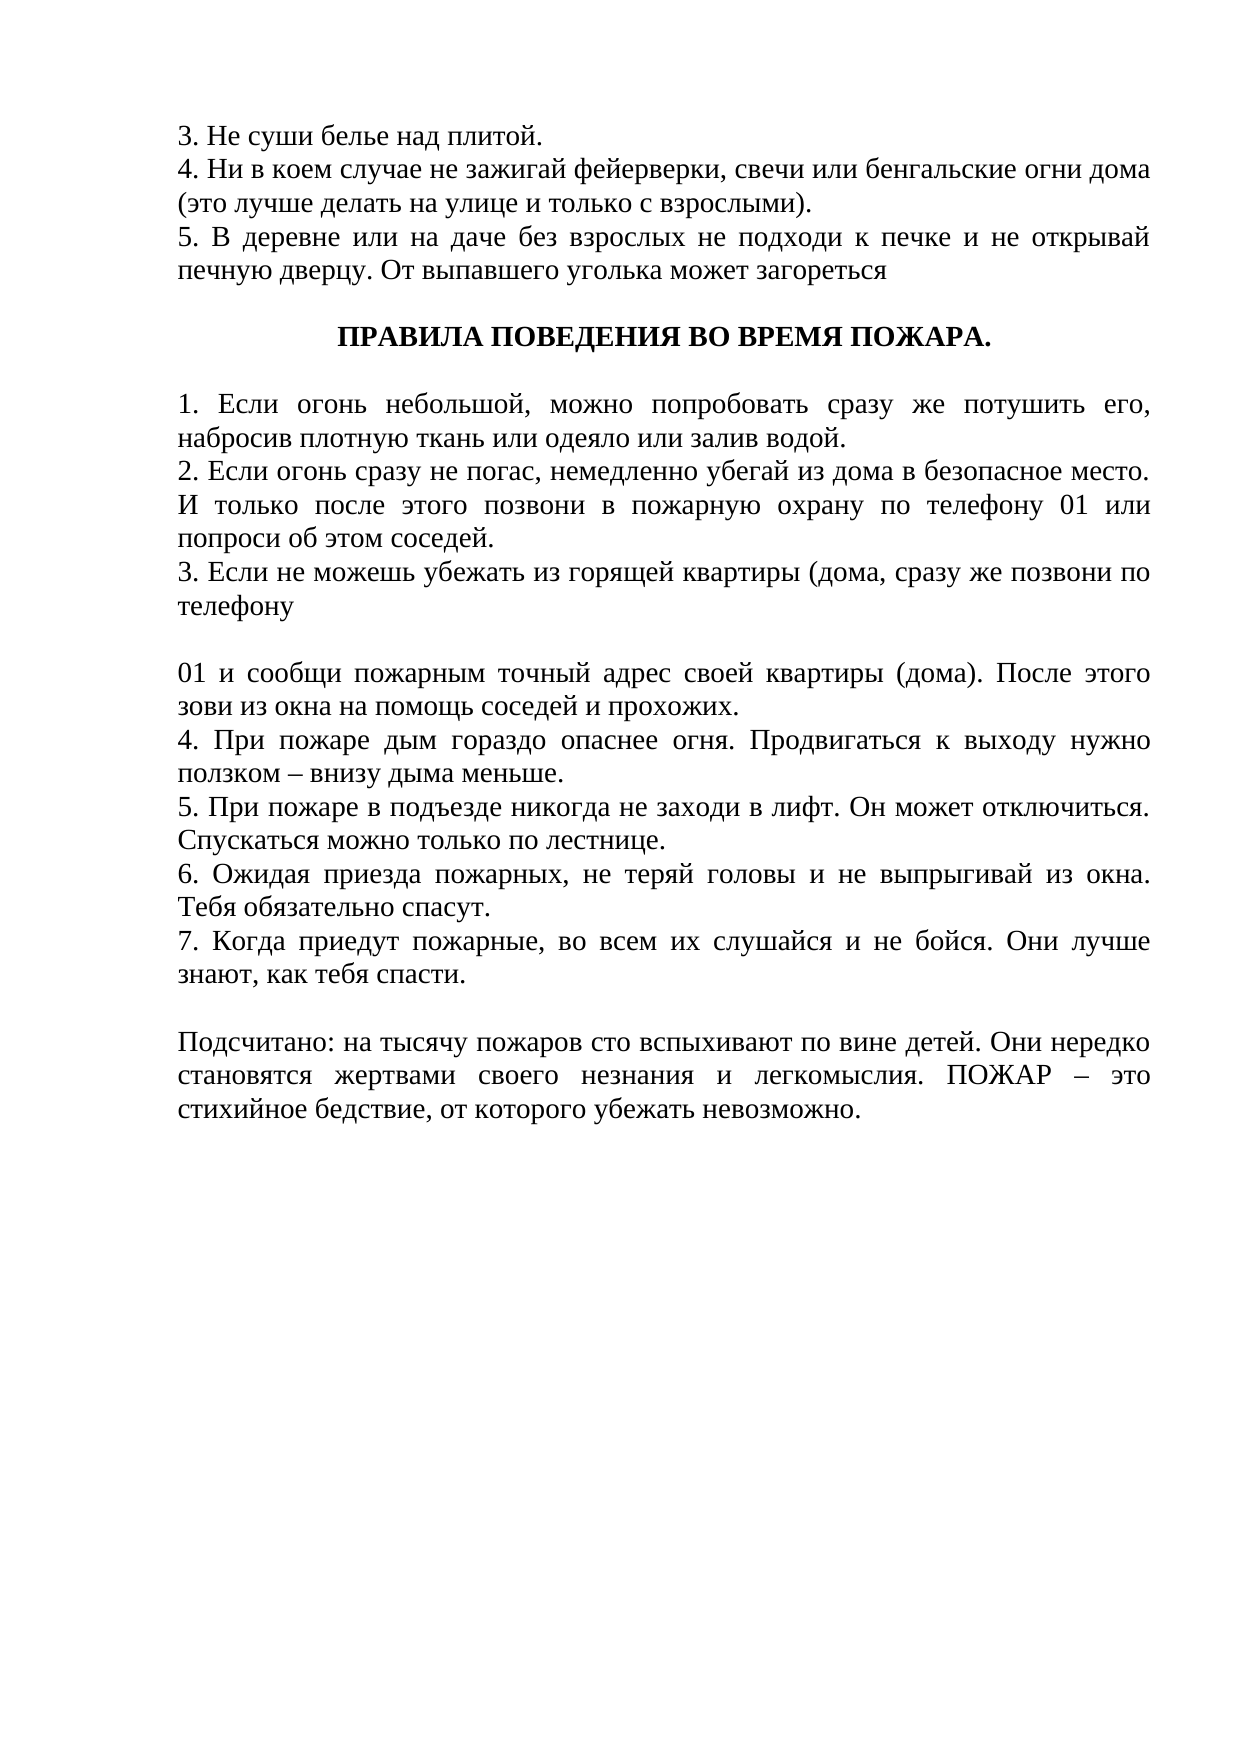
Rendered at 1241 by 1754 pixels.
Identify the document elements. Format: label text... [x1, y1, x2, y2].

text 5. В деревне или на даче без взрослых не подходи к печке и не открывай печную дверцу. От выпавшего уголька может загореться [177, 219, 1152, 286]
text 4. Ни в коем случае не зажигай фейерверки, свечи или бенгальские огни дома (это лучше делать на улице и только с взрослыми). [177, 152, 1152, 219]
text 4. При пожаре дым гораздо опаснее огня. Продвигаться к выходу нужно ползком – внизу дыма меньше. [177, 722, 1152, 789]
text 6. Ожидая приезда пожарных, не теряй головы и не выпрыгивай из окна. Тебя обязательно спасут. [177, 856, 1152, 923]
text 7. Когда приедут пожарные, во всем их слушайся и не бойся. Они лучше знают, как тебя спасти. [177, 923, 1152, 990]
text 01 и сообщи пожарным точный адрес своей квартиры (дома). После этого зови из окна на помощь соседей и прохожих. [177, 655, 1152, 722]
text Подсчитано: на тысячу пожаров сто вспыхивают по вине детей. Они нередко становятся жертвами своего незнания и легкомыслия. ПОЖАР – это стихийное бедствие, от которого убежать невозможно. [177, 1024, 1152, 1124]
text 2. Если огонь сразу не погас, немедленно убегай из дома в безопасное место. И только после этого позвони в пожарную охрану по телефону 01 или попроси об этом соседей. [177, 453, 1152, 554]
text 3. Если не можешь убежать из горящей квартиры (дома, сразу же позвони по телефону [177, 554, 1152, 621]
text ПРАВИЛА ПОВЕДЕНИЯ ВО ВРЕМЯ ПОЖАРА. [177, 319, 1152, 353]
text 5. При пожаре в подъезде никогда не заходи в лифт. Он может отключиться. Спускаться можно только по лестнице. [177, 789, 1152, 856]
text 3. Не суши белье над плитой. [177, 118, 1152, 152]
text 1. Если огонь небольшой, можно попробовать сразу же потушить его, набросив плотную ткань или одеяло или залив водой. [177, 386, 1152, 453]
